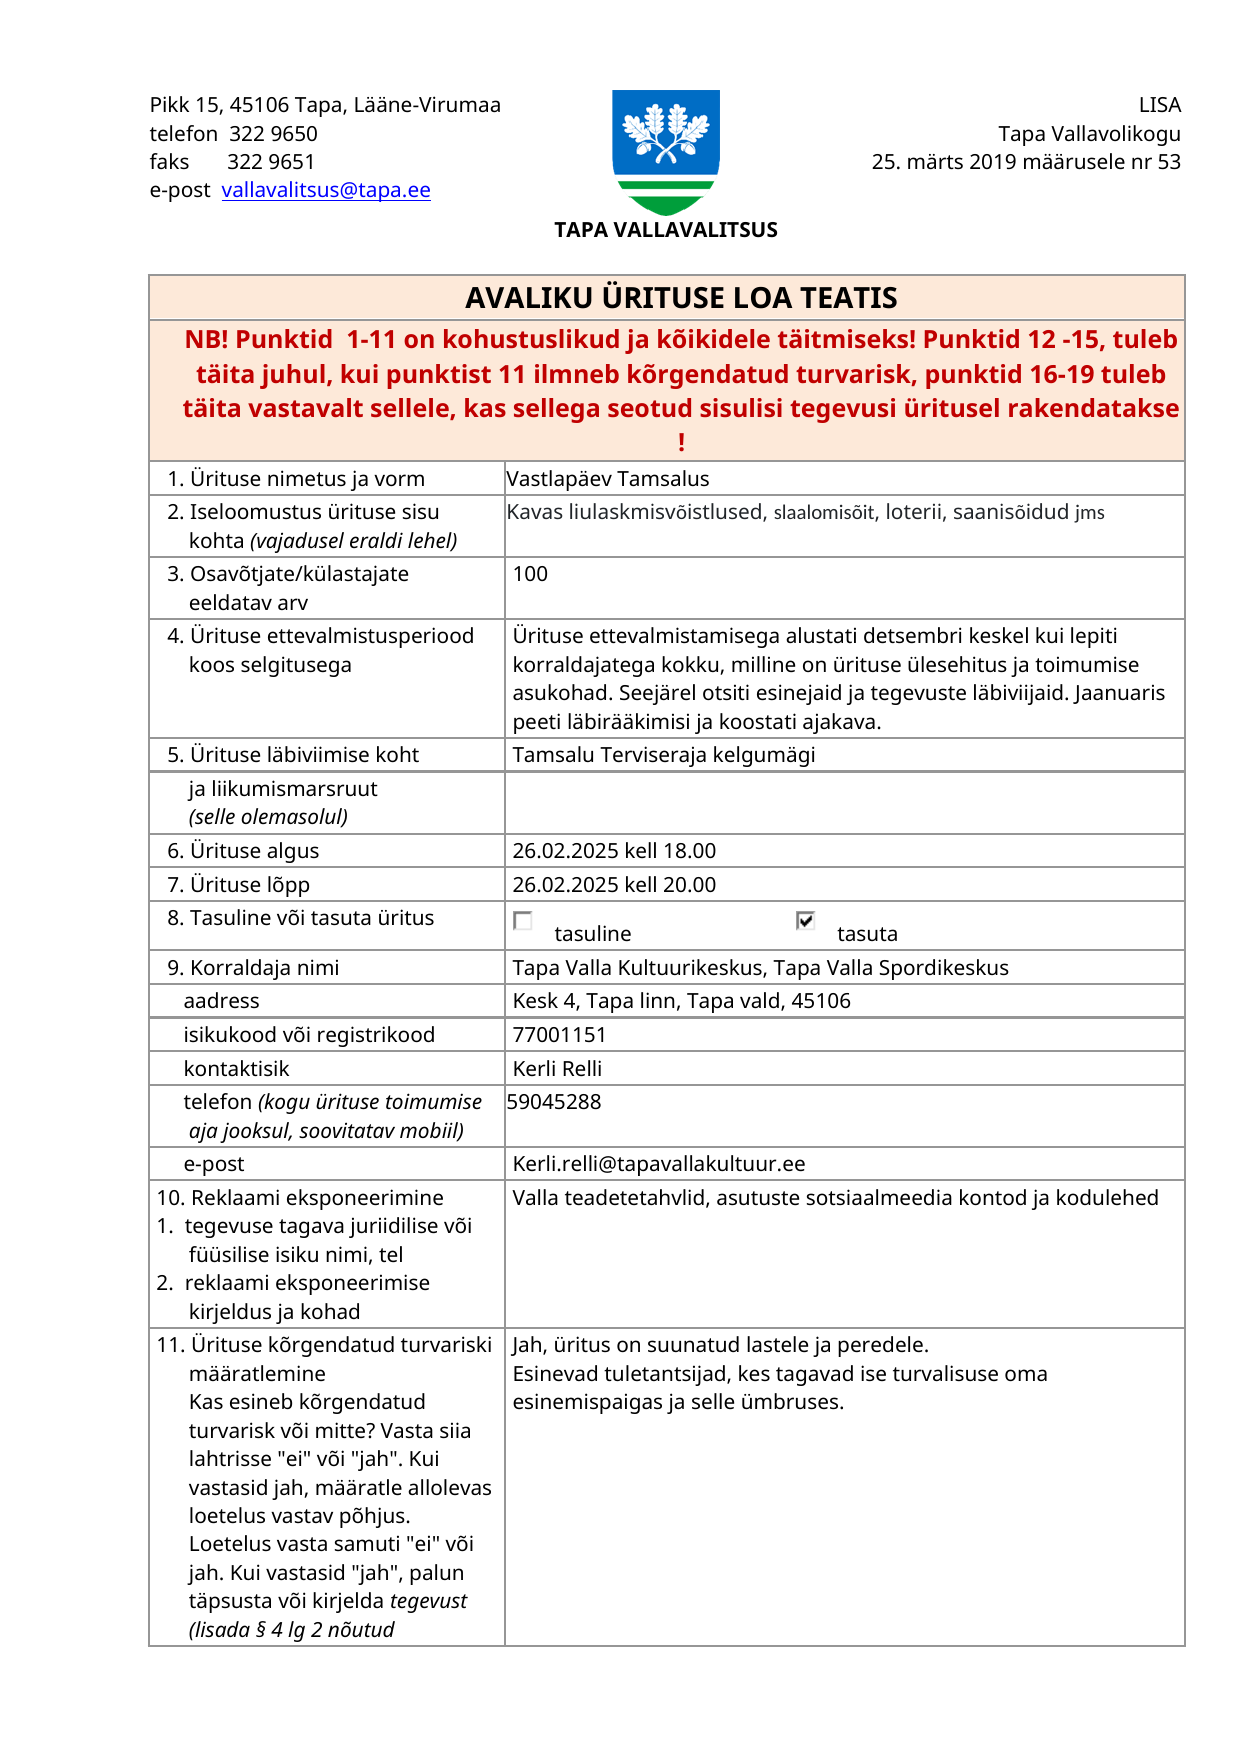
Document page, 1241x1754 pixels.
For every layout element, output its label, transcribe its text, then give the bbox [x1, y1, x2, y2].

table_cell 5. Ürituse läbiviimise koht [150, 739, 504, 770]
table_cell 100 [506, 558, 1184, 618]
table_cell Tapa Valla Kultuurikeskus, Tapa Valla Spordikeskus [506, 951, 1184, 983]
table_cell 59045288 [506, 1086, 1184, 1146]
table_cell 9. Korraldaja nimi [150, 951, 504, 983]
table_cell Kavas liulaskmisvõistlused, slaalomisõit, loterii, saanisõidud jms [506, 496, 1184, 556]
table_cell Jah, üritus on suunatud lastele ja peredele. Esinevad tuletantsijad, kes tagavad ise turvalisuse oma esinemispaigas ja selle ümbruses. [506, 1329, 1184, 1645]
table_cell 10. Reklaami eksponeerimine 1. tegevuse tagava juriidilise või füüsilise isiku nimi, tel 2. reklaami eksponeerimise kirjeldus ja kohad [150, 1181, 504, 1327]
table_cell [506, 773, 1184, 832]
table_cell 1. Ürituse nimetus ja vorm [150, 462, 504, 494]
table_header AVALIKU ÜRITUSE LOA TEATIS [150, 276, 1184, 318]
table_cell 26.02.2025 kell 18.00 [506, 835, 1184, 866]
table_cell 2. Iseloomustus ürituse sisu kohta (vajadusel eraldi lehel) [150, 496, 504, 556]
table_cell 77001151 [506, 1019, 1184, 1050]
table_cell Kesk 4, Tapa linn, Tapa vald, 45106 [506, 985, 1184, 1016]
table_cell 6. Ürituse algus [150, 835, 504, 866]
table_cell kontaktisik [150, 1052, 504, 1084]
table_cell Ürituse ettevalmistamisega alustati detsembri keskel kui lepiti korraldajatega kokku, milline on ürituse ülesehitus ja toimumise asukohad. Seejärel otsiti esinejaid ja tegevuste läbiviijaid. Jaanuaris peeti läbirääkimisi ja koostati ajakava. [506, 620, 1184, 737]
table_cell Kerli Relli [506, 1052, 1184, 1084]
table_cell NB! Punktid 1-11 on kohustuslikud ja kõikidele täitmiseks! Punktid 12 -15, tuleb täita juhul, kui punktist 11 ilmneb kõrgendatud turvarisk, punktid 16-19 tuleb täita vastavalt sellele, kas sellega seotud sisulisi tegevusi üritusel rakendatakse ! [150, 321, 1184, 460]
table_cell 26.02.2025 kell 20.00 [506, 868, 1184, 900]
table_cell Valla teadetetahvlid, asutuste sotsiaalmeedia kontod ja kodulehed [506, 1181, 1184, 1327]
table_cell 4. Ürituse ettevalmistusperiood koos selgitusega [150, 620, 504, 737]
table_cell 3. Osavõtjate/külastajate eeldatav arv [150, 558, 504, 618]
table_header TAPA VALLAVALITSUS [518, 89, 814, 245]
table_cell tasuline tasuta [506, 902, 1184, 949]
table_cell isikukood või registrikood [150, 1019, 504, 1050]
table_cell 8. Tasuline või tasuta üritus [150, 902, 504, 949]
table_cell Tamsalu Terviseraja kelgumägi [506, 739, 1184, 770]
table_header Pikk 15, 45106 Tapa, Lääne-Virumaa telefon 322 9650 faks 322 9651 e-post vallavalitsus@tapa.ee [148, 89, 518, 245]
table_cell telefon (kogu ürituse toimumise aja jooksul, soovitatav mobiil) [150, 1086, 504, 1146]
table_cell 7. Ürituse lõpp [150, 868, 504, 900]
table_cell aadress [150, 985, 504, 1016]
table_cell Kerli.relli@tapavallakultuur.ee [506, 1148, 1184, 1179]
picture [612, 90, 720, 216]
table_cell Vastlapäev Tamsalus [506, 462, 1184, 494]
table_header LISA Tapa Vallavolikogu 25. märts 2019 määrusele nr 53 [814, 89, 1183, 245]
table_cell e-post [150, 1148, 504, 1179]
table_cell ja liikumismarsruut (selle olemasolul) [150, 773, 504, 832]
